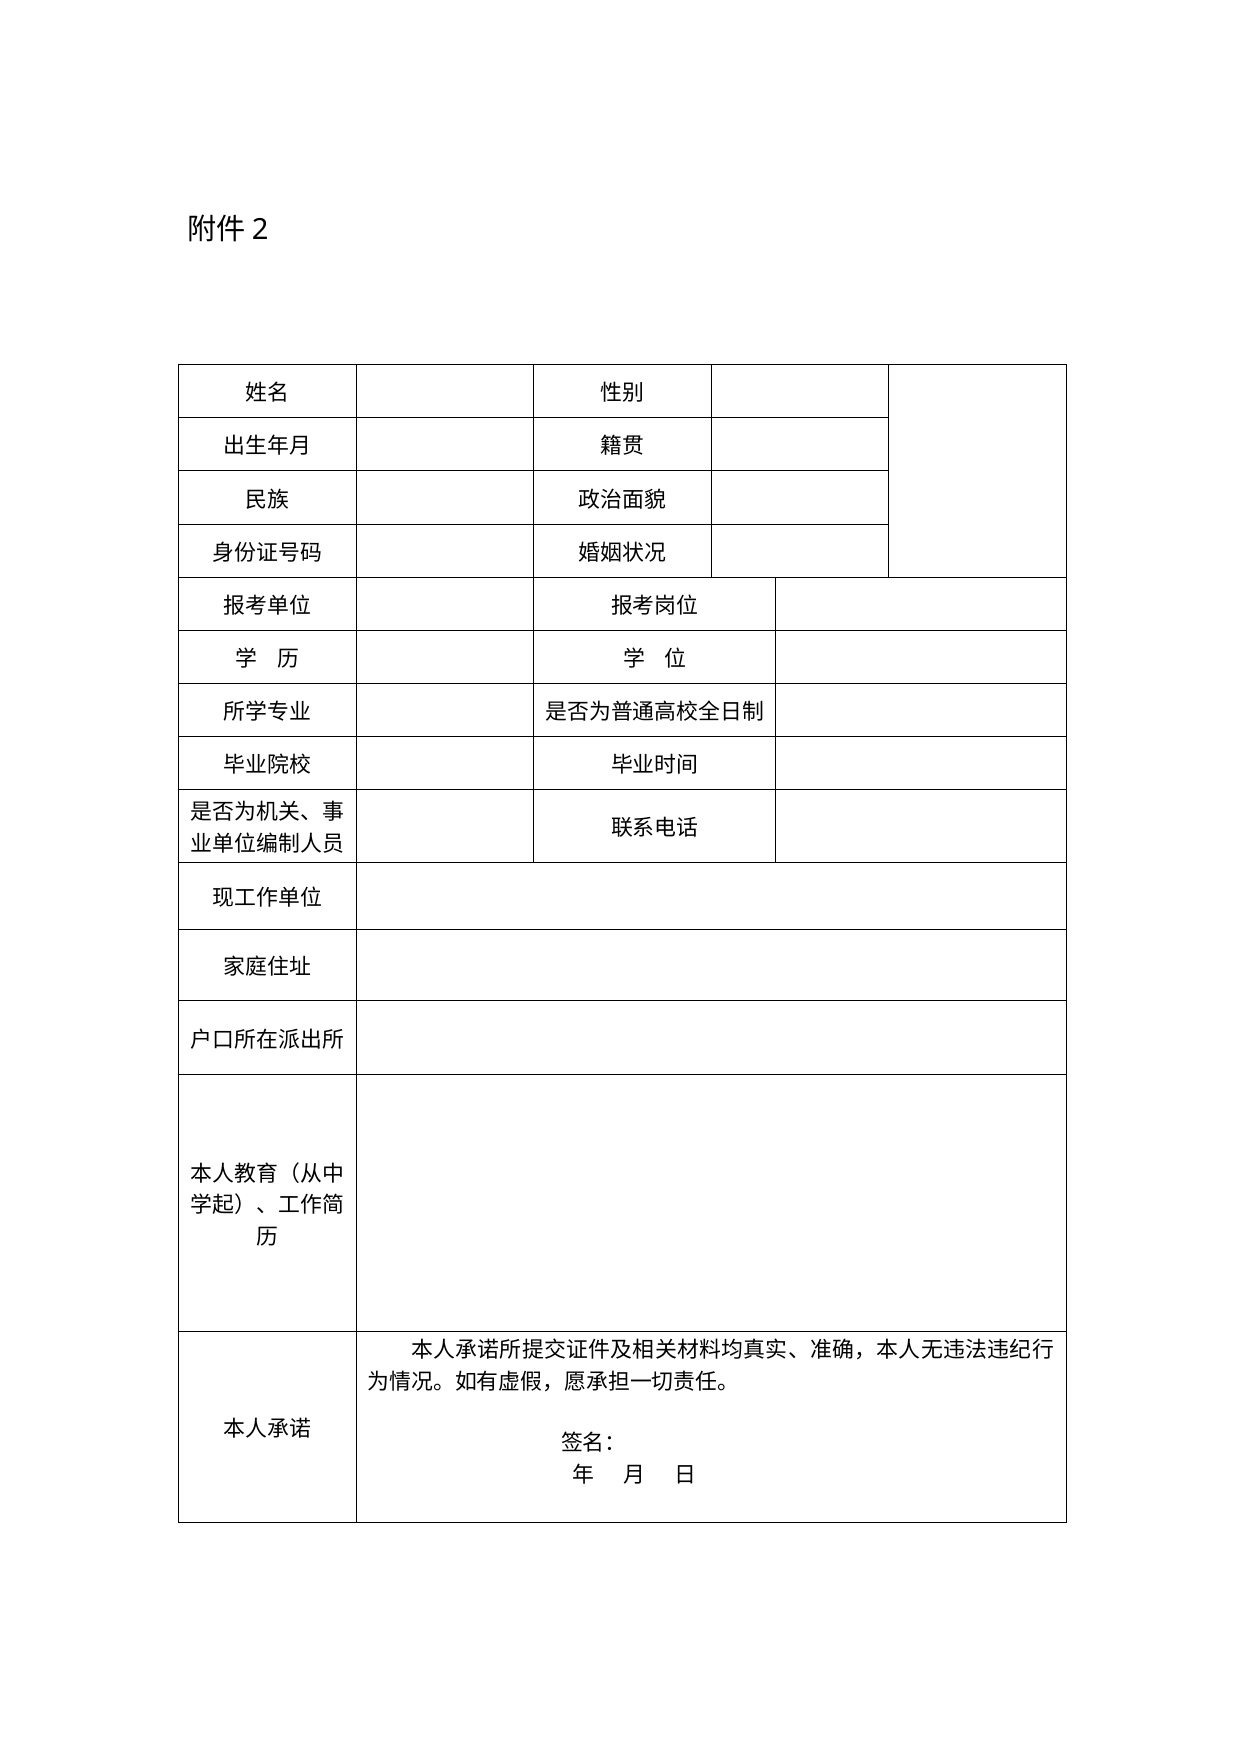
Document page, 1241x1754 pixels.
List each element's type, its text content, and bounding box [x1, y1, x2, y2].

table_header [889, 365, 1066, 577]
table_cell 民族 [179, 471, 356, 523]
table_cell 毕业时间 [534, 737, 775, 789]
table_cell 现工作单位 [179, 863, 356, 929]
text 附件2 [187, 194, 1053, 259]
table_cell 户口所在派出所 [179, 1001, 356, 1074]
table_cell 籍贯 [534, 418, 711, 470]
table_cell [357, 930, 1066, 999]
table_cell [712, 418, 888, 470]
table_cell [357, 1001, 1066, 1074]
table_cell [357, 863, 1066, 929]
table_header [712, 365, 888, 417]
table_cell 联系电话 [534, 790, 775, 862]
table_cell 出生年月 [179, 418, 356, 470]
table_cell [357, 578, 533, 630]
table_cell [357, 525, 533, 577]
table_cell [776, 684, 1066, 736]
table_cell [357, 631, 533, 683]
table_cell 毕业院校 [179, 737, 356, 789]
table_cell 学 历 [179, 631, 356, 683]
table_header 姓名 [179, 365, 356, 417]
table_cell 本人教育（从中学起）、工作简历 [179, 1075, 356, 1331]
table_cell 婚姻状况 [534, 525, 711, 577]
table_cell [357, 737, 533, 789]
table_cell [357, 418, 533, 470]
table_header [357, 365, 533, 417]
table_cell 报考单位 [179, 578, 356, 630]
table_cell [776, 737, 1066, 789]
table_cell 政治面貌 [534, 471, 711, 523]
table_cell [776, 578, 1066, 630]
table_cell 家庭住址 [179, 930, 356, 999]
table_cell [357, 684, 533, 736]
table_cell 学 位 [534, 631, 775, 683]
table_cell [712, 471, 888, 523]
table_cell [776, 631, 1066, 683]
table_header 性别 [534, 365, 711, 417]
table_cell [776, 790, 1066, 862]
table_cell [712, 525, 888, 577]
table_cell 本人承诺所提交证件及相关材料均真实、准确，本人无违法违纪行为情况。如有虚假，愿承担一切责任。 签名： 年 月 日 [357, 1332, 1066, 1522]
table_cell 身份证号码 [179, 525, 356, 577]
table_cell 是否为机关、事业单位编制人员 [179, 790, 356, 862]
table_cell 所学专业 [179, 684, 356, 736]
table_cell [357, 471, 533, 523]
table_cell [357, 1075, 1066, 1331]
table_cell [357, 790, 533, 862]
table_cell 本人承诺 [179, 1332, 356, 1522]
table_cell 是否为普通高校全日制 [534, 684, 775, 736]
table_cell 报考岗位 [534, 578, 775, 630]
